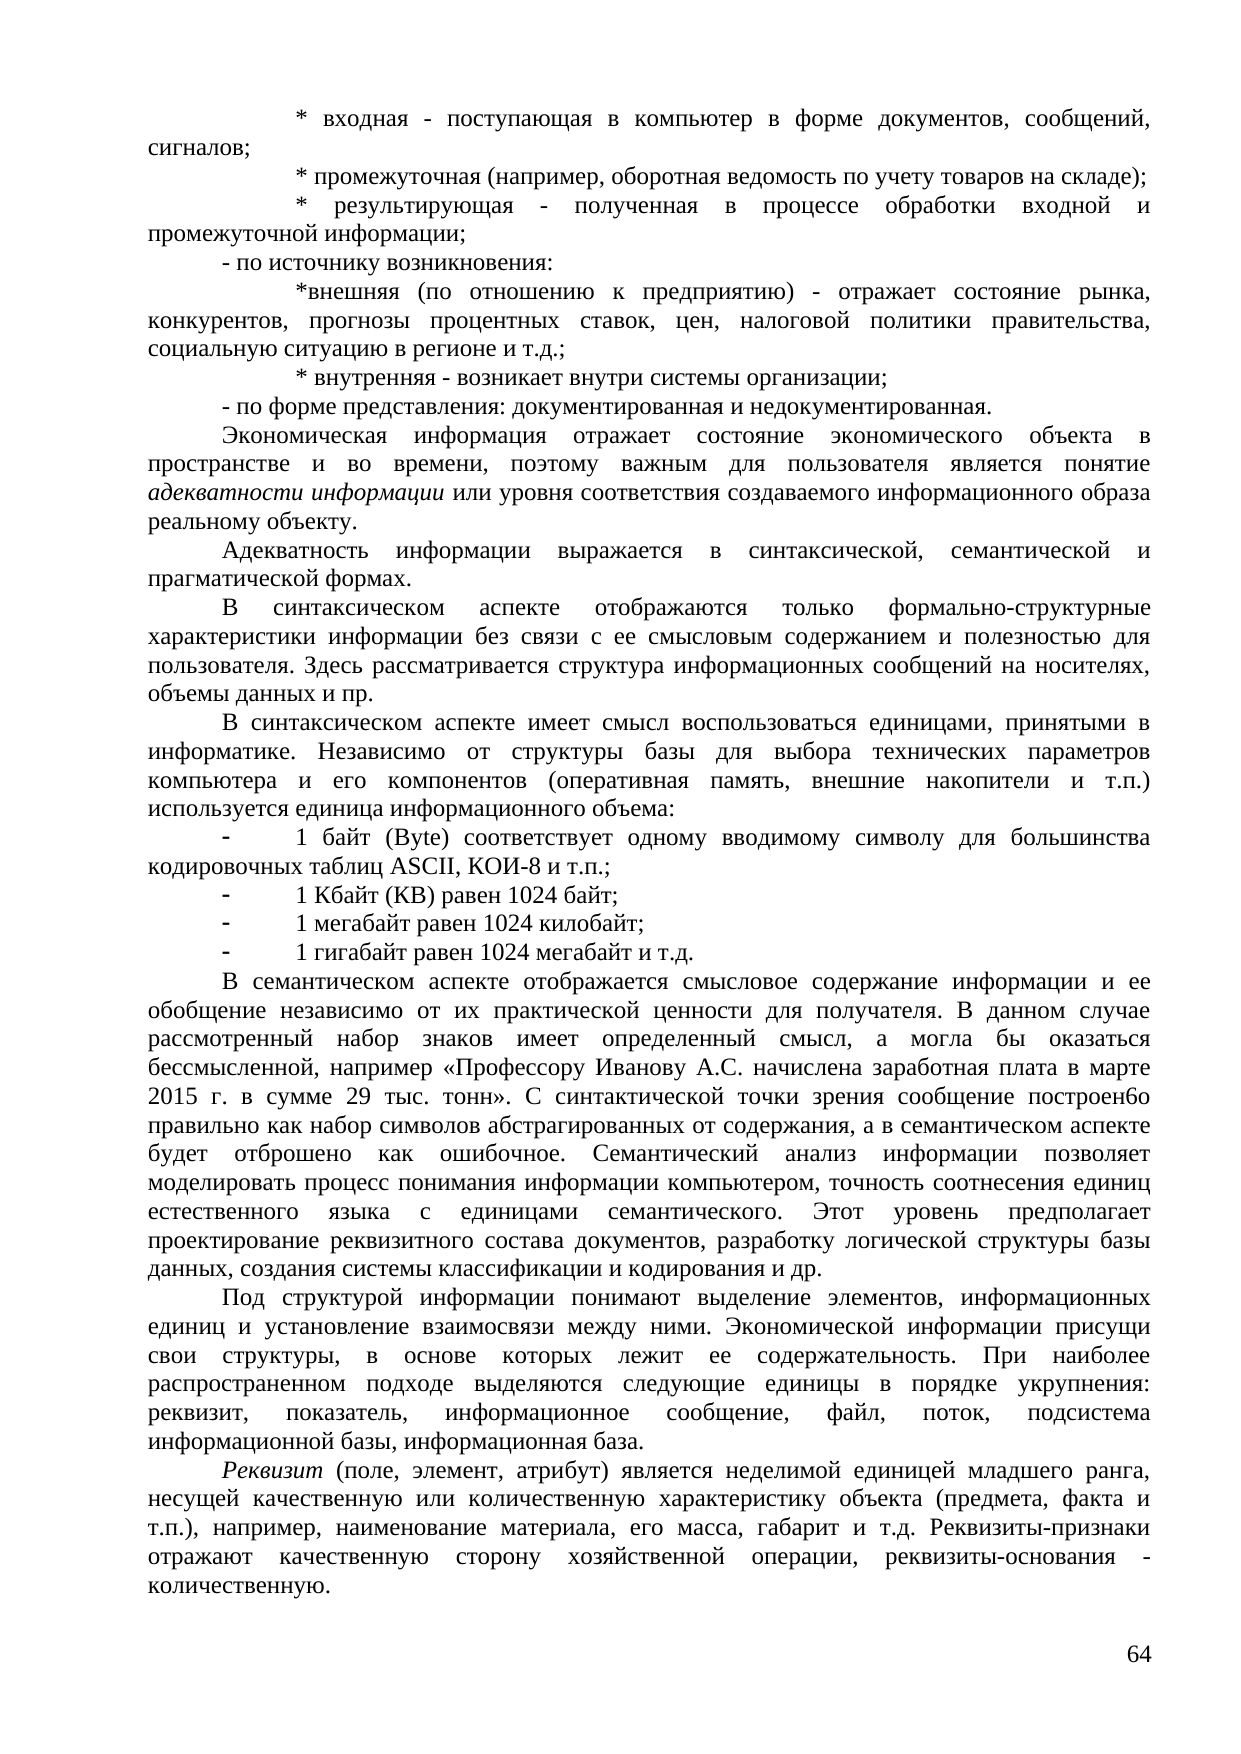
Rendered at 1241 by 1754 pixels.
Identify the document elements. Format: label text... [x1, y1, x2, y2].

list 1 мегабайт равен 1024 килобайт; [148, 908, 1152, 937]
text Реквизит (поле, элемент, атрибут) является неделимой единицей младшего ранга, несущей качественную или количественную характеристику объекта (предмета, факта и т.п.), например, наименование материала, его масса, габарит и т.д. Реквизиты-признаки отражают качественную сторону хозяйственной операции, реквизиты-основания - количественную. [148, 1455, 1152, 1598]
text * входная - поступающая в компьютер в форме документов, сообщений, сигналов; [148, 103, 1152, 161]
text Адекватность информации выражается в синтаксической, семантической и прагматической формах. [148, 535, 1152, 592]
text *внешняя (по отношению к предприятию) - отражает состояние рынка, конкурентов, прогнозы процентных ставок, цен, налоговой политики правительства, социальную ситуацию в регионе и т.д.; [148, 276, 1152, 362]
text В семантическом аспекте отображается смысловое содержание информации и ее обобщение независимо от их практической ценности для получателя. В данном случае рассмотренный набор знаков имеет определенный смысл, а могла бы оказаться бессмысленной, например «Профессору Иванову А.С. начислена заработная плата в марте 2015 г. в сумме 29 тыс. тонн». С синтактической точки зрения сообщение построен6о правильно как набор символов абстрагированных от содержания, а в семантическом аспекте будет отброшено как ошибочное. Семантический анализ информации позволяет моделировать процесс понимания информации компьютером, точность соотнесения единиц естественного языка с единицами семантического. Этот уровень предполагает проектирование реквизитного состава документов, разработку логической структуры базы данных, создания системы классификации и кодирования и др. [148, 966, 1152, 1282]
text В синтаксическом аспекте отображаются только формально-структурные характеристики информации без связи с ее смысловым содержанием и полезностью для пользователя. Здесь рассматривается структура информационных сообщений на носителях, объемы данных и пр. [148, 592, 1152, 707]
text - по источнику возникновения: [148, 247, 1152, 276]
text * внутренняя - возникает внутри системы организации; [148, 362, 1152, 391]
text * промежуточная (например, оборотная ведомость по учету товаров на складе); [148, 161, 1152, 190]
text В синтаксическом аспекте имеет смысл воспользоваться единицами, принятыми в информатике. Независимо от структуры базы для выбора технических параметров компьютера и его компонентов (оперативная память, внешние накопители и т.п.) используется единица информационного объема: [148, 707, 1152, 822]
text Экономическая информация отражает состояние экономического объекта в пространстве и во времени, поэтому важным для пользователя является понятие адекватности информации или уровня соответствия создаваемого информационного образа реальному объекту. [148, 420, 1152, 535]
list 1 гигабайт равен 1024 мегабайт и т.д. [148, 937, 1152, 966]
list 1 байт (Byte) соответствует одному вводимому символу для большинства кодировочных таблиц ASCII, КОИ-8 и т.п.; [148, 822, 1152, 880]
text * результирующая - полученная в процессе обработки входной и промежуточной информации; [148, 190, 1152, 247]
list 1 Кбайт (КВ) равен 1024 байт; [148, 880, 1152, 908]
text - по форме представления: документированная и недокументированная. [148, 391, 1152, 420]
text Под структурой информации понимают выделение элементов, информационных единиц и установление взаимосвязи между ними. Экономической информации присущи свои структуры, в основе которых лежит ее содержательность. При наиболее распространенном подходе выделяются следующие единицы в порядке укрупнения: реквизит, показатель, информационное сообщение, файл, поток, подсистема информационной базы, информационная база. [148, 1282, 1152, 1455]
